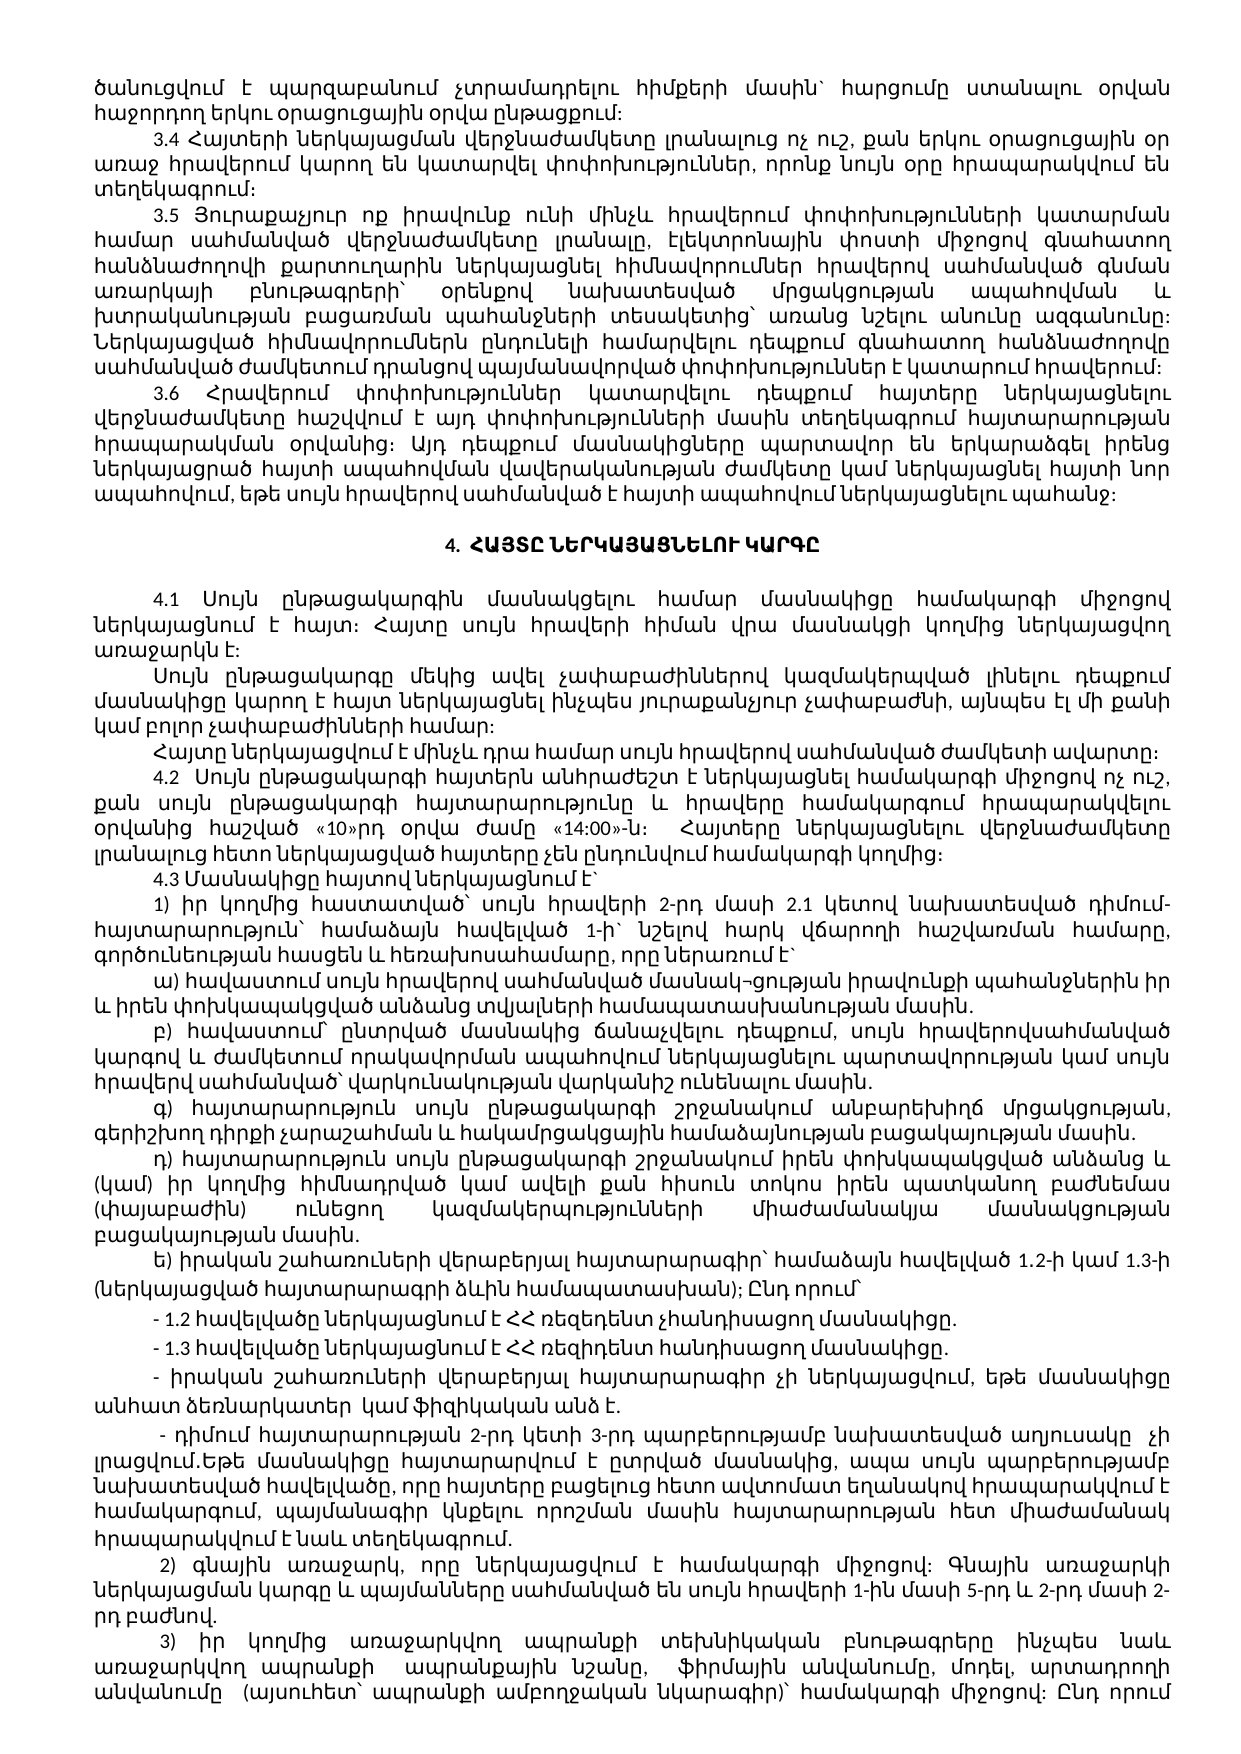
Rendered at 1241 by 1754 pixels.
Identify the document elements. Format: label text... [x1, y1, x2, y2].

text 2) գնային առաջարկ, որը ներկայացվում է համակարգի միջոցով: Գնային առաջարկի ներկայացման կարգը և պայմանները սահմանված են սույն հրավերի 1-ին մասի 5-րդ և 2-րդ մասի 2-րդ բաժնով. [94, 1552, 1171, 1628]
text ե) իրական շահառուների վերաբերյալ հայտարարագիր՝ համաձայն հավելված 1․2-ի կամ 1.3-ի (ներկայացված հայտարարագրի ձևին համապատասխան); Ընդ որում՝ [94, 1247, 1171, 1302]
text - 1.3 հավելվածը ներկայացնում է ՀՀ ռեզիդենտ հանդիսացող մասնակիցը. [94, 1335, 1171, 1360]
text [94, 75, 1171, 126]
text Հայտը ներկայացվում է մինչև դրա համար սույն հրավերով սահմանված ժամկետի ավարտը։ [94, 739, 1171, 764]
text - 1.2 հավելվածը ներկայացնում է ՀՀ ռեզեդենտ չհանդիսացող մասնակիցը. [94, 1306, 1171, 1331]
text Սույն ընթացակարգը մեկից ավել չափաբաժիններով կազմակերպված լինելու դեպքում մասնակիցը կարող է հայտ ներկայացնել ինչպես յուրաքանչյուր չափաբաժնի, այնպես էլ մի քանի կամ բոլոր չափաբաժինների համար: [94, 663, 1171, 739]
text 3.6 Հրավերում փոփոխություններ կատարվելու դեպքում հայտերը ներկայացնելու վերջնաժամկետը հաշվվում է այդ փոփոխությունների մասին տեղեկագրում հայտարարության հրապարակման օրվանից։ Այդ դեպքում մասնակիցները պարտավոր են երկարաձգել իրենց ներկայացրած հայտի ապահովման վավերականության ժամկետը կամ ներկայացնել հայտի նոր ապահովում, եթե սույն հրավերով սահմանված է հայտի ապահովում ներկայացնելու պահանջ: [94, 380, 1171, 507]
text 3.5 Յուրաքաչյուր ոք իրավունք ունի մինչև հրավերում փոփոխությունների կատարման համար սահմանված վերջնաժամկետը լրանալը, էլեկտրոնային փոստի միջոցով գնահատող հանձնաժողովի քարտուղարին ներկայացնել հիմնավորումներ հրավերով սահմանված գնման առարկայի բնութագրերի՝ օրենքով նախատեսված մրցակցության ապահովման և խտրականության բացառման պահանջների տեսակետից՝ առանց նշելու անունը ազգանունը: Ներկայացված հիմնավորումներն ընդունելի համարվելու դեպքում գնահատող հանձնաժողովը սահմանված ժամկետում դրանցով պայմանավորված փոփոխություններ է կատարում հրավերում: [94, 202, 1171, 380]
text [94, 1628, 1171, 1705]
text ա) հավաստում սույն հրավերով սահմանված մասնակ¬ցության իրավունքի պահանջներին իր և իրեն փոխկապակցված անձանց տվյալների համապատասխանության մասին. [94, 968, 1171, 1019]
text դ) հայտարարություն սույն ընթացակարգի շրջանակում իրեն փոխկապակցված անձանց և (կամ) իր կողմից հիմնադրված կամ ավելի քան հիսուն տոկոս իրեն պատկանող բաժնեմաս (փայաբաժին) ունեցող կազմակերպությունների միաժամանակյա մասնակցության բացակայության մասին. [94, 1146, 1171, 1247]
text բ) հավաստում՝ ընտրված մասնակից ճանաչվելու դեպքում, սույն հրավերովսահմանված կարգով և ժամկետում որակավորման ապահովում ներկայացնելու պարտավորության կամ սույն հրավերվ սահմանված՝ վարկունակության վարկանիշ ունենալու մասին. [94, 1019, 1171, 1095]
text 1) իր կողմից հաստատված՝ սույն հրավերի 2-րդ մասի 2.1 կետով նախատեսված դիմում-հայտարարություն՝ համաձայն հավելված 1-ի` նշելով հարկ վճարողի հաշվառման համարը, գործունեության հասցեն և հեռախոսահամարը, որը ներառում է` [94, 892, 1171, 968]
text 4.3 Մասնակիցը հայտով ներկայացնում է` [94, 866, 1171, 892]
text գ) հայտարարություն սույն ընթացակարգի շրջանակում անբարեխիղճ մրցակցության, գերիշխող դիրքի չարաշահման և հակամրցակցային համաձայնության բացակայության մասին. [94, 1095, 1171, 1146]
text 4.1 Սույն ընթացակարգին մասնակցելու համար մասնակիցը համակարգի միջոցով ներկայացնում է հայտ։ Հայտը սույն հրավերի հիման վրա մասնակցի կողմից ներկայացվող առաջարկն է: [94, 587, 1171, 663]
text 4.2 Սույն ընթացակարգի հայտերն անհրաժեշտ է ներկայացնել համակարգի միջոցով ոչ ուշ, քան սույն ընթացակարգի հայտարարությունը և հրավերը համակարգում հրապարակվելու օրվանից հաշված «10»րդ օրվա ժամը «14:00»-ն։ Հայտերը ներկայացնելու վերջնաժամկետը լրանալուց հետո ներկայացված հայտերը չեն ընդունվում համակարգի կողմից։ [94, 764, 1171, 866]
text - դիմում հայտարարության 2-րդ կետի 3-րդ պարբերությամբ նախատեսված աղյուսակը չի լրացվում․Եթե մասնակիցը հայտարարվում է ըտրված մասնակից, ապա սույն պարբերությամբ նախատեսված հավելվածը, որը հայտերը բացելուց հետո ավտոմատ եղանակով հրապարակվում է համակարգում, պայմանագիր կնքելու որոշման մասին հայտարարության հետ միաժամանակ հրապարակվում է նաև տեղեկագրում. [94, 1422, 1171, 1552]
text - իրական շահառուների վերաբերյալ հայտարարագիր չի ներկայացվում, եթե մասնակիցը անհատ ձեռնարկատեր կամ ֆիզիկական անձ է. [94, 1364, 1171, 1419]
text 4. ՀԱՅՏԸ ՆԵՐԿԱՅԱՑՆԵԼՈՒ ԿԱՐԳԸ [94, 532, 1171, 558]
text 3.4 Հայտերի ներկայացման վերջնաժամկետը լրանալուց ոչ ուշ, քան երկու օրացուցային օր առաջ հրավերում կարող են կատարվել փոփոխություններ, որոնք նույն օրը հրապարակվում են տեղեկագրում։ [94, 126, 1171, 202]
